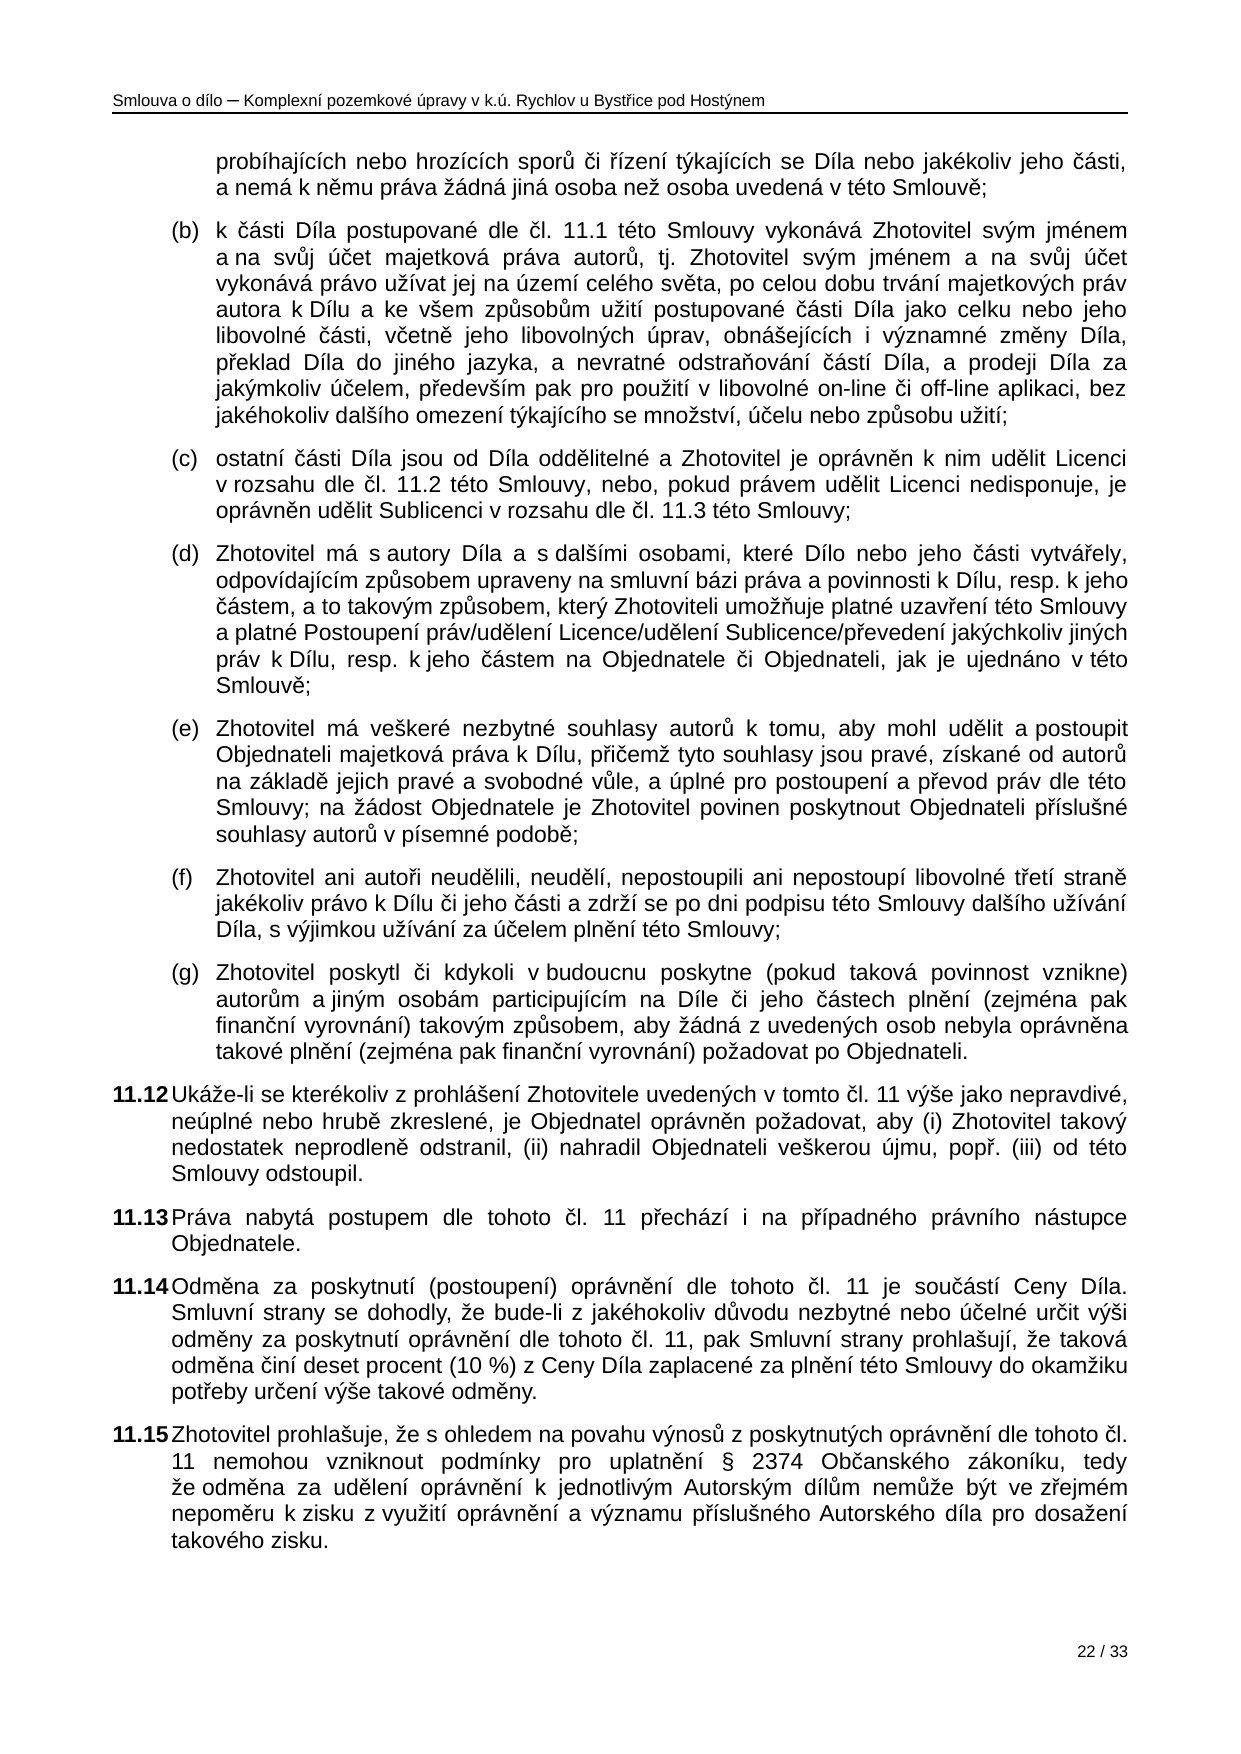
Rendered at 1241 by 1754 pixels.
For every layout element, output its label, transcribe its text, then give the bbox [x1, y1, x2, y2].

text Zhotovitel má veškeré nezbytné souhlasy autorů k tomu, aby mohl udělit a postoupit Objednateli majetková práva k Dílu, přičemž tyto souhlasy jsou pravé, získané od autorů na základě jejich pravé a svobodné vůle, a úplné pro postoupení a převod práv dle této Smlouvy; na žádost Objednatele je Zhotovitel povinen poskytnout Objednateli příslušné souhlasy autorů v písemné podobě; [171, 715, 1128, 847]
text Ukáže-li se kterékoliv z prohlášení Zhotovitele uvedených v tomto čl. 11 výše jako nepravdivé, neúplné nebo hrubě zkreslené, je Objednatel oprávněn požadovat, aby (i) Zhotovitel takový nedostatek neprodleně odstranil, (ii) nahradil Objednateli veškerou újmu, popř. (iii) od této Smlouvy odstoupil. [112, 1081, 1128, 1187]
text Zhotovitel ani autoři neudělili, neudělí, nepostoupili ani nepostoupí libovolné třetí straně jakékoliv právo k Dílu či jeho části a zdrží se po dni podpisu této Smlouvy dalšího užívání Díla, s výjimkou užívání za účelem plnění této Smlouvy; [171, 863, 1128, 943]
text Práva nabytá postupem dle tohoto čl. 11 přechází i na případného právního nástupce Objednatele. [112, 1203, 1128, 1256]
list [171, 148, 1128, 200]
text ostatní části Díla jsou od Díla oddělitelné a Zhotovitel je oprávněn k nim udělit Licenci v rozsahu dle čl. 11.2 této Smlouvy, nebo, pokud právem udělit Licenci nedisponuje, je oprávněn udělit Sublicenci v rozsahu dle čl. 11.3 této Smlouvy; [171, 444, 1128, 524]
text Zhotovitel poskytl či kdykoli v budoucnu poskytne (pokud taková povinnost vznikne) autorům a jiným osobám participujícím na Díle či jeho částech plnění (zejména pak finanční vyrovnání) takovým způsobem, aby žádná z uvedených osob nebyla oprávněna takové plnění (zejména pak finanční vyrovnání) požadovat po Objednateli. [171, 959, 1128, 1065]
text k části Díla postupované dle čl. 11.1 této Smlouvy vykonává Zhotovitel svým jménem a na svůj účet majetková práva autorů, tj. Zhotovitel svým jménem a na svůj účet vykonává právo užívat jej na území celého světa, po celou dobu trvání majetkových práv autora k Dílu a ke všem způsobům užití postupované části Díla jako celku nebo jeho libovolné části, včetně jeho libovolných úprav, obnášejících i významné změny Díla, překlad Díla do jiného jazyka, a nevratné odstraňování částí Díla, a prodeji Díla za jakýmkoliv účelem, především pak pro použití v libovolné on-line či off-line aplikaci, bez jakéhokoliv dalšího omezení týkajícího se množství, účelu nebo způsobu užití; [171, 217, 1128, 428]
text Zhotovitel má s autory Díla a s dalšími osobami, které Dílo nebo jeho části vytvářely, odpovídajícím způsobem upraveny na smluvní bázi práva a povinnosti k Dílu, resp. k jeho částem, a to takovým způsobem, který Zhotoviteli umožňuje platné uzavření této Smlouvy a platné Postoupení práv/udělení Licence/udělení Sublicence/převedení jakýchkoliv jiných práv k Dílu, resp. k jeho částem na Objednatele či Objednateli, jak je ujednáno v této Smlouvě; [171, 540, 1128, 698]
text Odměna za poskytnutí (postoupení) oprávnění dle tohoto čl. 11 je součástí Ceny Díla. Smluvní strany se dohodly, že bude-li z jakéhokoliv důvodu nezbytné nebo účelné určit výši odměny za poskytnutí oprávnění dle tohoto čl. 11, pak Smluvní strany prohlašují, že taková odměna činí deset procent (10 %) z Ceny Díla zaplacené za plnění této Smlouvy do okamžiku potřeby určení výše takové odměny. [112, 1273, 1128, 1404]
text Zhotovitel prohlašuje, že s ohledem na povahu výnosů z poskytnutých oprávnění dle tohoto čl. 11 nemohou vzniknout podmínky pro uplatnění § 2374 Občanského zákoníku, tedy že odměna za udělení oprávnění k jednotlivým Autorským dílům nemůže být ve zřejmém nepoměru k zisku z využití oprávnění a významu příslušného Autorského díla pro dosažení takového zisku. [112, 1421, 1128, 1553]
